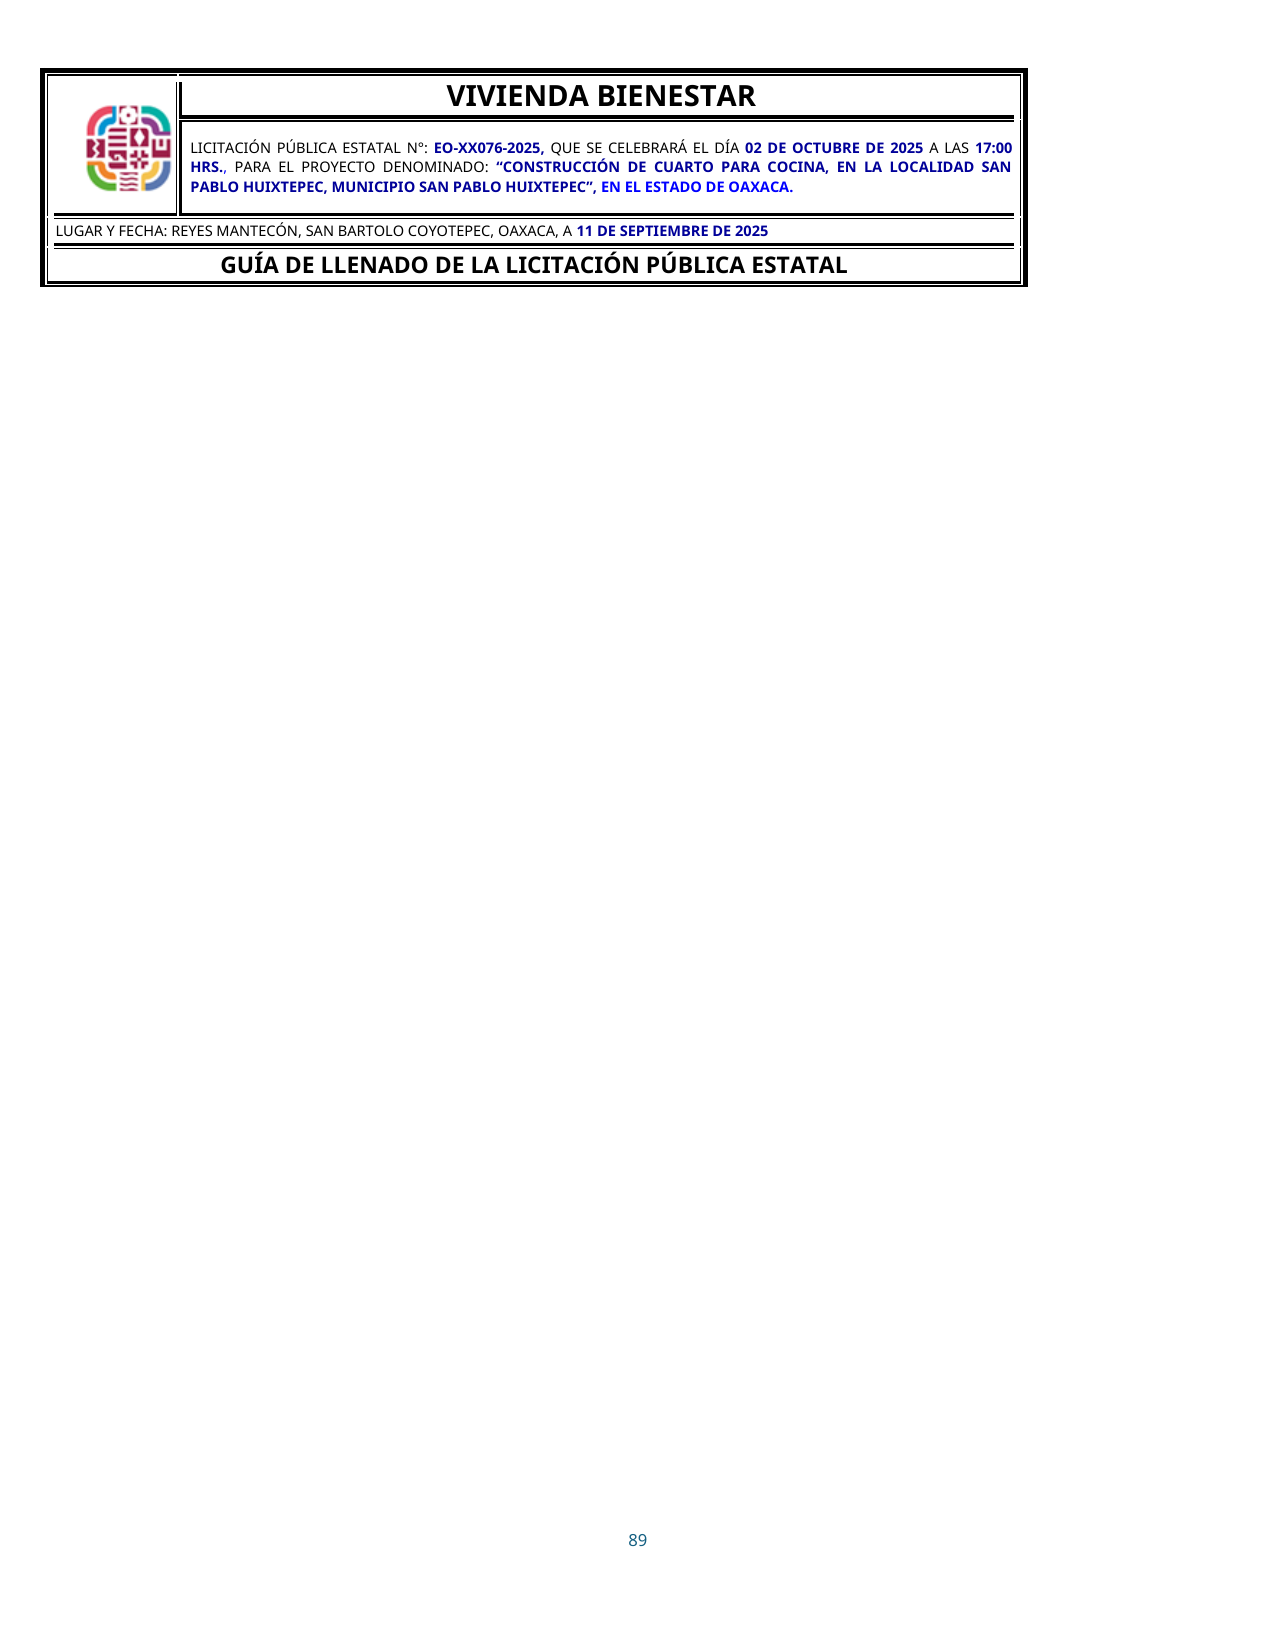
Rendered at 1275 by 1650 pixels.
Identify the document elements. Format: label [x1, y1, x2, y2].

picture [75, 98, 176, 197]
picture [177, 98, 182, 197]
